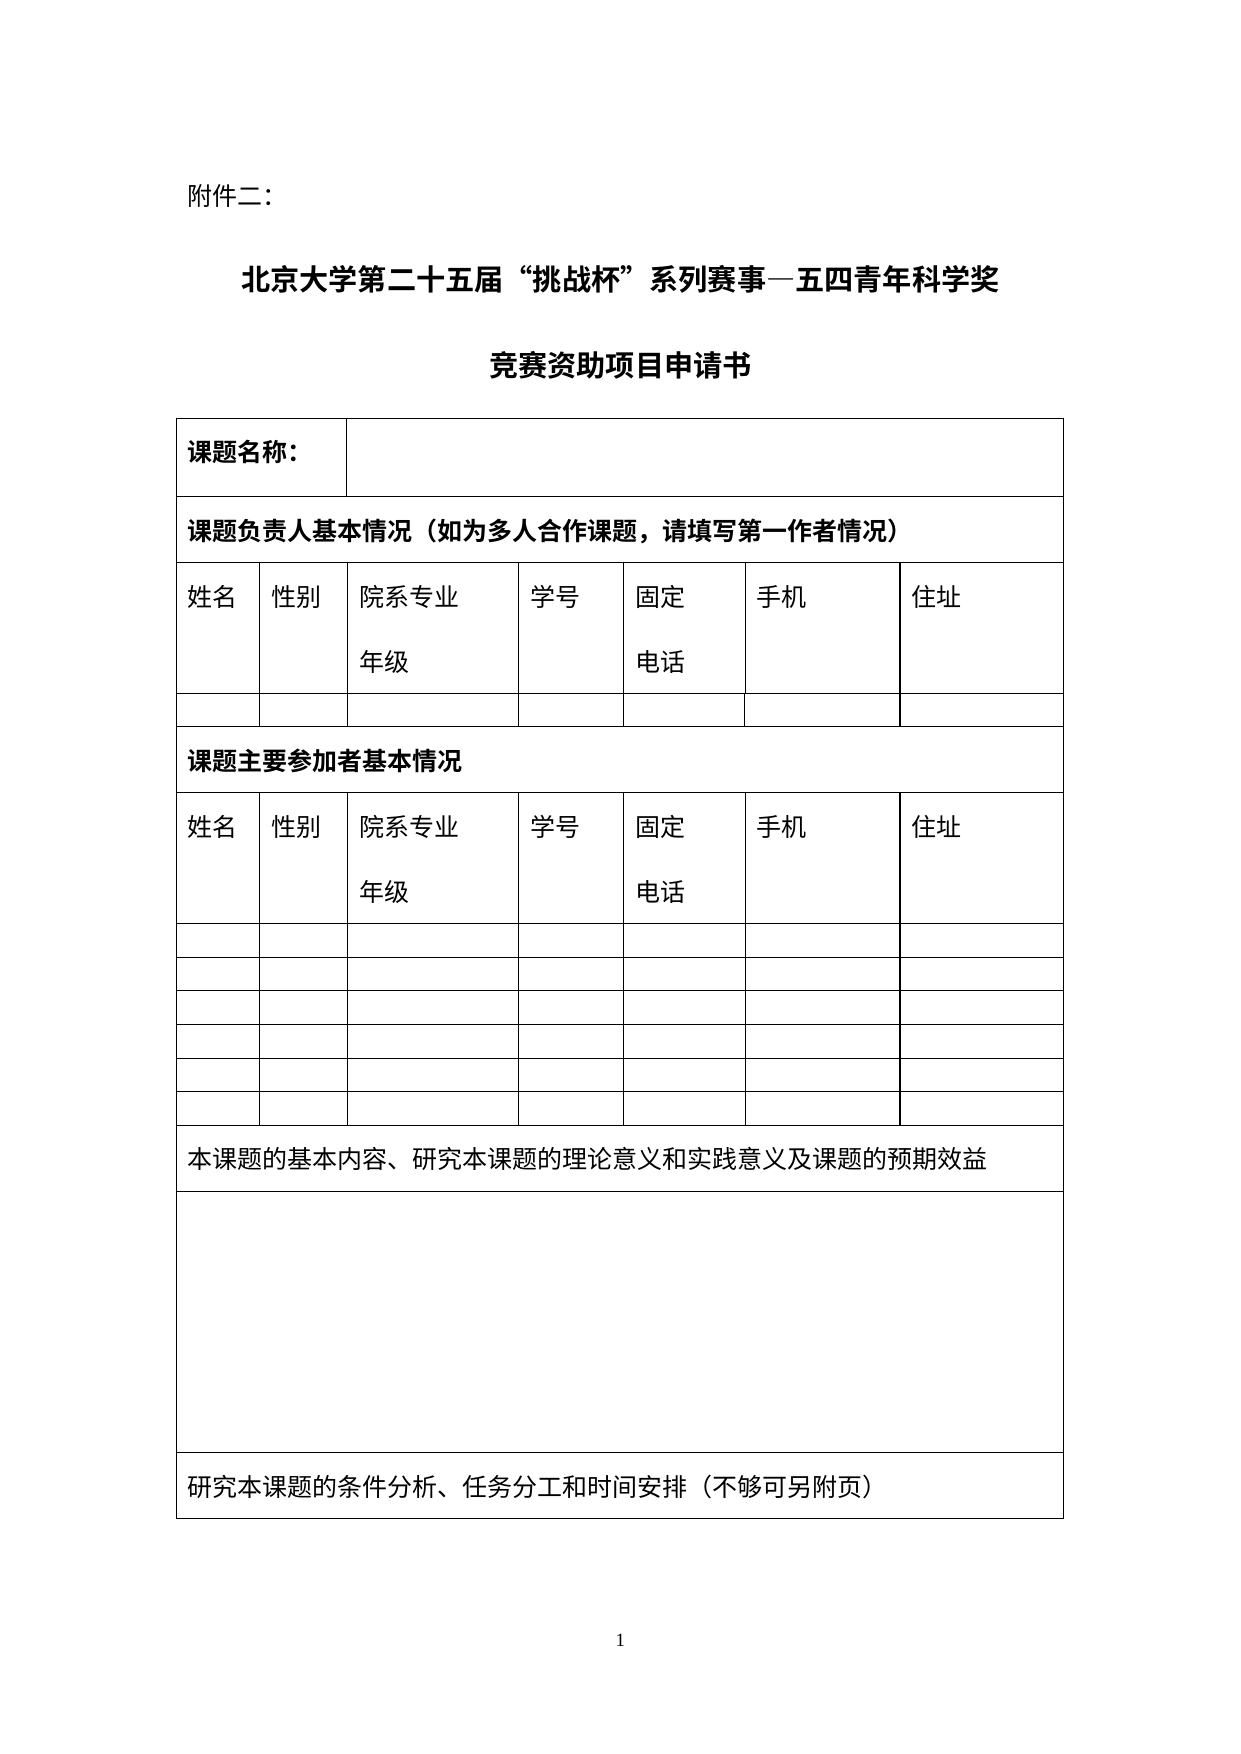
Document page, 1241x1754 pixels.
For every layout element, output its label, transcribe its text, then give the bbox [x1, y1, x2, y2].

table_cell 姓名 [177, 563, 259, 693]
table_cell [348, 1025, 518, 1057]
table_cell [901, 958, 1063, 990]
table_cell 本课题的基本内容、研究本课题的理论意义和实践意义及课题的预期效益 [177, 1126, 1063, 1191]
table_cell 住址 [901, 563, 1063, 693]
table_cell [348, 694, 518, 726]
table_cell 固定 电话 [624, 563, 745, 693]
table_cell 院系专业 年级 [348, 793, 518, 923]
table_cell [260, 1092, 347, 1124]
table_cell [746, 1059, 899, 1091]
table_cell [519, 991, 623, 1024]
table_cell 手机 [746, 793, 899, 923]
table_cell [348, 991, 518, 1024]
table_cell [260, 924, 347, 957]
table_cell [745, 694, 899, 726]
text 附件二： [187, 162, 1002, 227]
text 竞赛资助项目申请书 [187, 331, 1053, 396]
table_cell [746, 1025, 899, 1057]
table_cell [746, 924, 899, 957]
table_cell [519, 1059, 623, 1091]
table_cell 固定 电话 [624, 793, 745, 923]
table_cell [901, 1092, 1063, 1124]
table_cell [519, 1025, 623, 1057]
table_cell [519, 1092, 623, 1124]
table_cell [624, 1025, 745, 1057]
table_cell [746, 1092, 899, 1124]
table_cell [260, 1025, 347, 1057]
table_cell 研究本课题的条件分析、任务分工和时间安排（不够可另附页） [177, 1453, 1063, 1518]
table_cell [901, 924, 1063, 957]
table_cell [260, 958, 347, 990]
table_cell [348, 924, 518, 957]
table_cell [624, 1092, 745, 1124]
table_cell [624, 694, 744, 726]
table_cell [348, 958, 518, 990]
table_cell 课题负责人基本情况（如为多人合作课题，请填写第一作者情况） [177, 497, 1063, 562]
table_cell [746, 958, 899, 990]
table_cell [348, 1059, 518, 1091]
table_cell [177, 924, 259, 957]
table_cell 学号 [519, 563, 623, 693]
table_cell [177, 1025, 259, 1057]
table_cell [624, 1059, 745, 1091]
table_cell [177, 991, 259, 1024]
table_cell [177, 1192, 1063, 1452]
table_cell [519, 694, 623, 726]
table_cell [260, 1059, 347, 1091]
table_cell 性别 [260, 793, 347, 923]
table_cell [519, 924, 623, 957]
table_cell [177, 1092, 259, 1124]
table_cell [177, 694, 259, 726]
table_cell [901, 1059, 1063, 1091]
table_cell 课题主要参加者基本情况 [177, 727, 1063, 792]
table_cell 手机 [746, 563, 899, 693]
table_cell [624, 924, 745, 957]
table_cell 姓名 [177, 793, 259, 923]
table_cell [746, 991, 899, 1024]
table_cell [901, 991, 1063, 1024]
table_header 课题名称： [177, 419, 346, 496]
table_cell 院系专业 年级 [348, 563, 518, 693]
table_cell [260, 694, 347, 726]
table_cell 学号 [519, 793, 623, 923]
table_cell 住址 [901, 793, 1063, 923]
table_cell [901, 1025, 1063, 1057]
table_cell [348, 1092, 518, 1124]
text 北京大学第二十五届“挑战杯”系列赛事—五四青年科学奖 [187, 245, 1053, 310]
table_cell [624, 991, 745, 1024]
table_cell [901, 694, 1063, 726]
table_cell [519, 958, 623, 990]
table_cell 性别 [260, 563, 347, 693]
table_cell [177, 958, 259, 990]
table_header [347, 419, 1063, 496]
table_cell [260, 991, 347, 1024]
table_cell [624, 958, 745, 990]
table_cell [177, 1059, 259, 1091]
